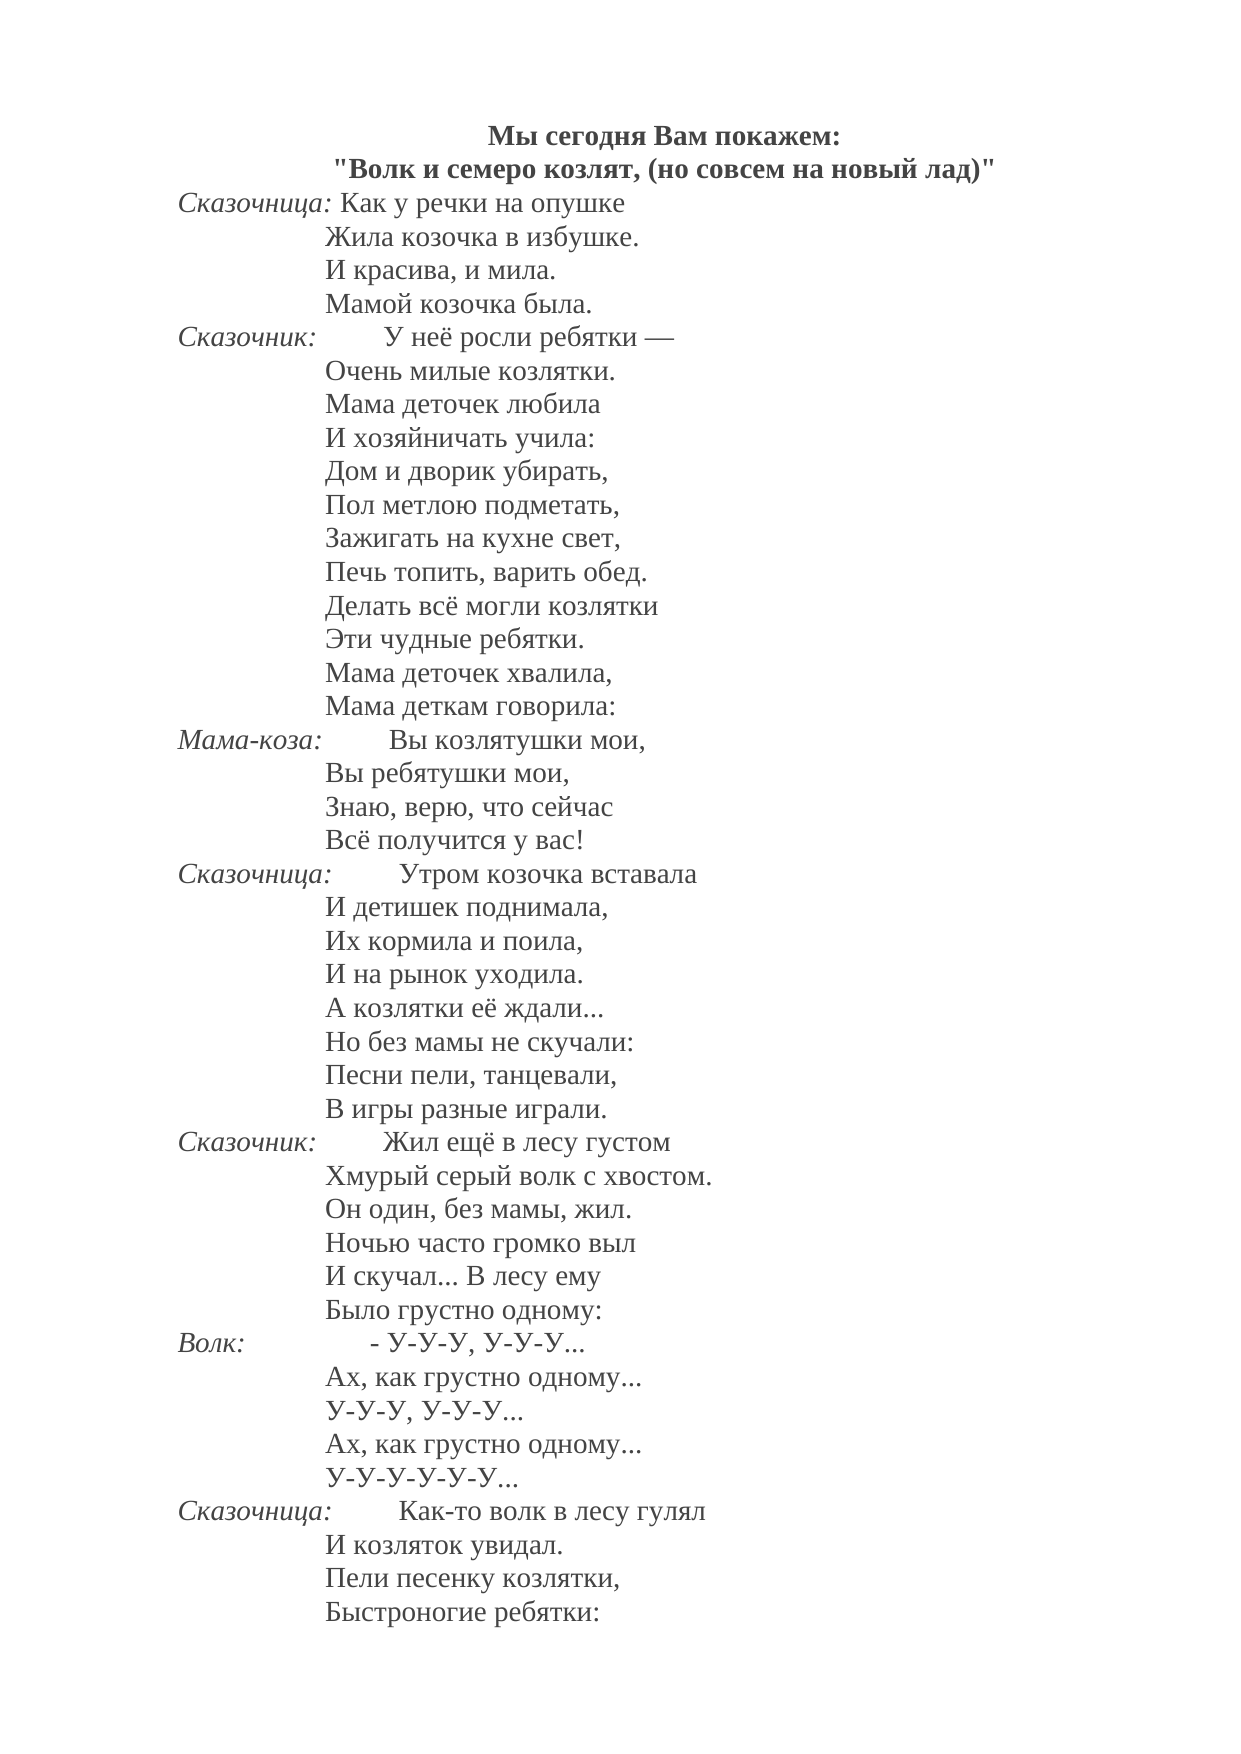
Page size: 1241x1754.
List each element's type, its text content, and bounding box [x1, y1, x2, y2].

text И красива, и мила. [251, 252, 1152, 286]
text Очень милые козлятки. [251, 353, 1152, 386]
text И на рынок уходила. [251, 957, 1152, 990]
text Мама-коза: Вы козлятушки мои, [177, 722, 1152, 755]
text И козляток увидал. [251, 1527, 1152, 1560]
text А козлятки её ждали... [251, 990, 1152, 1024]
text Сказочник: У неё росли ребятки — [177, 319, 1152, 353]
text Сказочница: Утром козочка вставала [177, 856, 1152, 889]
text Печь топить, варить обед. [251, 554, 1152, 588]
text Их кормила и поила, [251, 923, 1152, 957]
text Пол метлою подметать, [251, 487, 1152, 521]
text Зажигать на кухне свет, [251, 521, 1152, 554]
text Песни пели, танцевали, [251, 1057, 1152, 1091]
text Хмурый серый волк с хвостом. [251, 1158, 1152, 1191]
text Знаю, верю, что сейчас [251, 789, 1152, 822]
text В игры разные играли. [251, 1091, 1152, 1124]
text Сказочник: Жил ещё в лесу густом [177, 1124, 1152, 1158]
text Волк: - У-У-У, У-У-У... [177, 1326, 1152, 1359]
text Дом и дворик убирать, [251, 453, 1152, 487]
text Делать всё могли козлятки [251, 588, 1152, 621]
text Жила козочка в избушке. [251, 219, 1152, 252]
text Сказочница: Как-то волк в лесу гулял [177, 1493, 1152, 1527]
text Ах, как грустно одному... [251, 1359, 1152, 1393]
text Мама деткам говорила: [251, 688, 1152, 722]
text Быстроногие ребятки: [251, 1594, 1152, 1627]
text Мама деточек хвалила, [251, 655, 1152, 688]
text Он один, без мамы, жил. [251, 1191, 1152, 1225]
text Ночью часто громко выл [251, 1225, 1152, 1258]
text "Волк и семеро козлят, (но совсем на новый лад)" [177, 152, 1152, 185]
text И скучал... В лесу ему [251, 1258, 1152, 1292]
text Всё получится у вас! [251, 822, 1152, 856]
text Мама деточек любила [251, 386, 1152, 420]
text Пели песенку козлятки, [251, 1560, 1152, 1594]
text И хозяйничать учила: [251, 420, 1152, 453]
text Было грустно одному: [251, 1292, 1152, 1326]
text У-У-У, У-У-У... [251, 1393, 1152, 1426]
text Сказочница: Как у речки на опушке [177, 185, 1152, 219]
text Эти чудные ребятки. [251, 621, 1152, 655]
text И детишек поднимала, [251, 889, 1152, 923]
text Но без мамы не скучали: [251, 1024, 1152, 1057]
text Мамой козочка была. [251, 286, 1152, 319]
text У-У-У-У-У-У... [251, 1460, 1152, 1493]
text Мы сегодня Вам покажем: [177, 118, 1152, 152]
text Вы ребятушки мои, [251, 755, 1152, 789]
text Ах, как грустно одному... [251, 1426, 1152, 1460]
